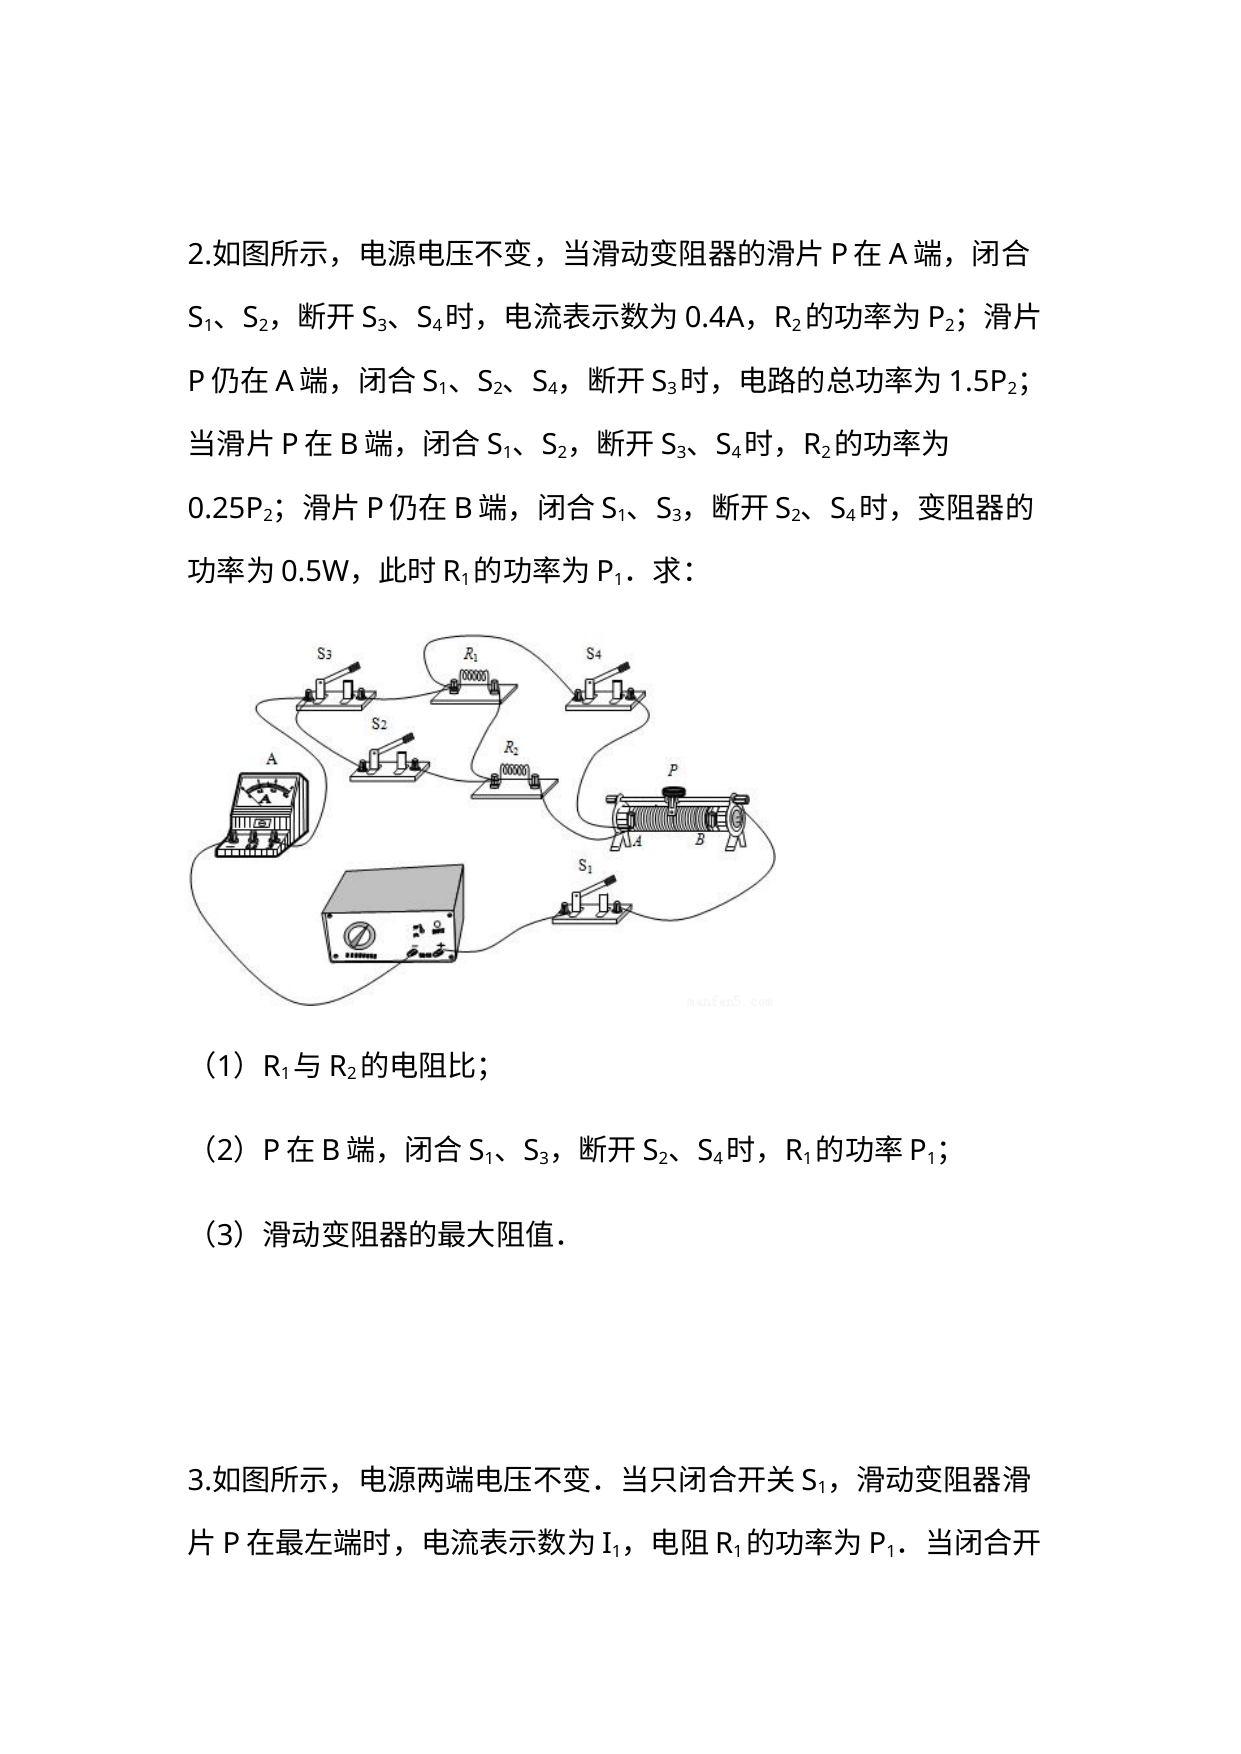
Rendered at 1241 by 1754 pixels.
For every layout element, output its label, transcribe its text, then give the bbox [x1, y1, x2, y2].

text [187, 1456, 1053, 1562]
text （2）P在B端，闭合S1、S3，断开S2、S4时，R1的功率P1； [187, 1127, 1053, 1169]
picture [187, 632, 776, 1006]
text （3）滑动变阻器的最大阻值． [187, 1211, 1053, 1253]
text （1）R1与R2的电阻比； [187, 1042, 1053, 1085]
text 2.如图所示，电源电压不变，当滑动变阻器的滑片P在A端，闭合S1、S2，断开S3、S4时，电流表示数为0.4A，R2的功率为P2；滑片P仍在A端，闭合S1、S2、S4，断开S3时，电路的总功率为1.5P2；当滑片P在B端，闭合S1、S2，断开S3、S4时，R2的功率为0.25P2；滑片P仍在B端，闭合S1、S3，断开S2、S4时，变阻器的功率为0.5W，此时R1的功率为P1．求： [187, 230, 1053, 590]
